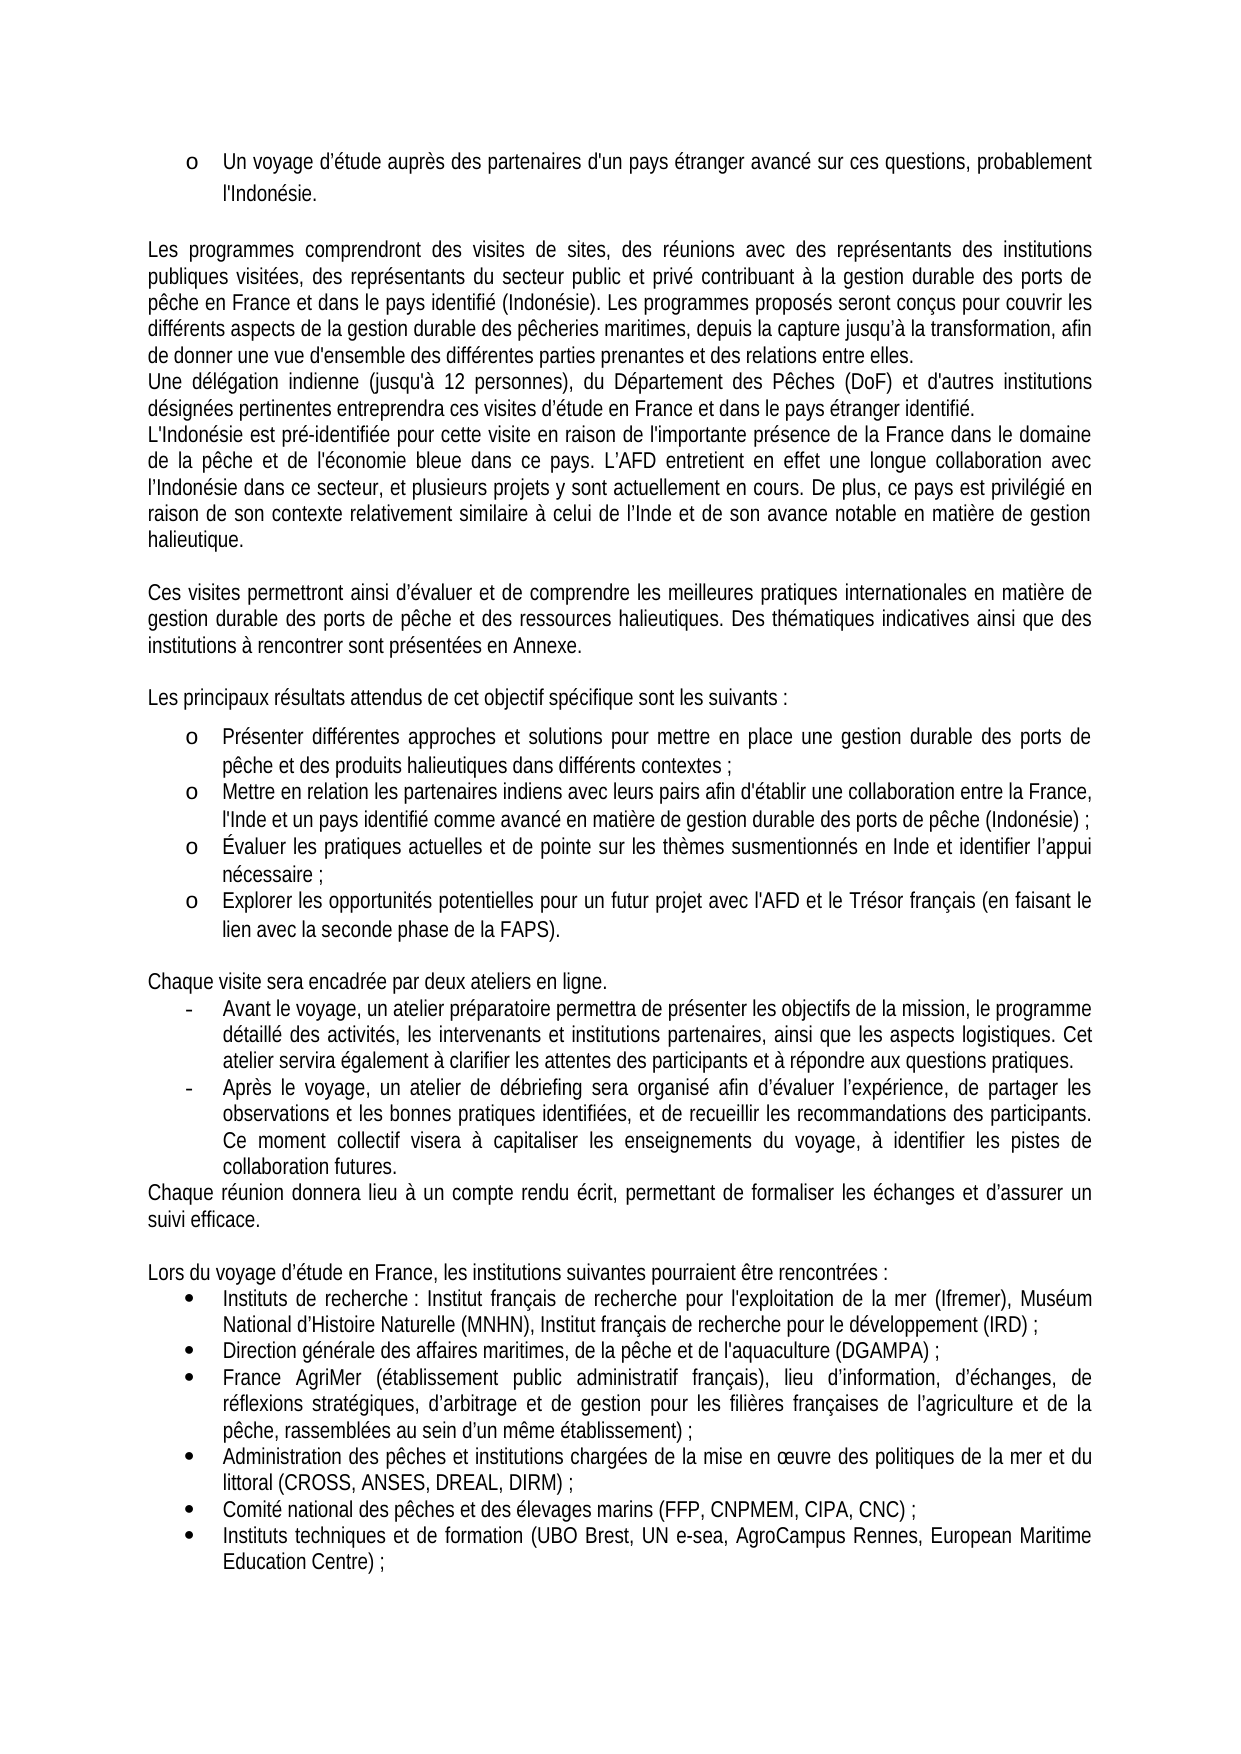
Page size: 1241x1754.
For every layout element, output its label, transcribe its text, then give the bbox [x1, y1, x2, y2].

text Lors du voyage d’étude en France, les institutions suivantes pourraient être rencontrées : [148, 1258, 1093, 1285]
text L'Indonésie est pré-identifiée pour cette visite en raison de l'importante présence de la France dans le domaine de la pêche et de l'économie bleue dans ce pays. L’AFD entretient en effet une longue collaboration avec l’Indonésie dans ce secteur, et plusieurs projets y sont actuellement en cours. De plus, ce pays est privilégié en raison de son contexte relativement similaire à celui de l’Inde et de son avance notable en matière de gestion halieutique. [148, 421, 1093, 553]
list France AgriMer (établissement public administratif français), lieu d’information, d’échanges, de réflexions stratégiques, d’arbitrage et de gestion pour les filières françaises de l’agriculture et de la pêche, rassemblées au sein d’un même établissement) ; [185, 1364, 1093, 1443]
list Un voyage d’étude auprès des partenaires d'un pays étranger avancé sur ces questions, probablement l'Indonésie. [185, 148, 1093, 206]
text Chaque réunion donnera lieu à un compte rendu écrit, permettant de formaliser les échanges et d’assurer un suivi efficace. [148, 1179, 1093, 1232]
list Mettre en relation les partenaires indiens avec leurs pairs afin d'établir une collaboration entre la France, l'Inde et un pays identifié comme avancé en matière de gestion durable des ports de pêche (Indonésie) ; [185, 778, 1093, 833]
list Après le voyage, un atelier de débriefing sera organisé afin d’évaluer l’expérience, de partager les observations et les bonnes pratiques identifiées, et de recueillir les recommandations des participants. Ce moment collectif visera à capitaliser les enseignements du voyage, à identifier les pistes de collaboration futures. [185, 1074, 1093, 1179]
list Explorer les opportunités potentielles pour un futur projet avec l'AFD et le Trésor français (en faisant le lien avec la seconde phase de la FAPS). [185, 887, 1093, 942]
list Direction générale des affaires maritimes, de la pêche et de l'aquaculture (DGAMPA) ; [185, 1337, 1093, 1364]
text Les programmes comprendront des visites de sites, des réunions avec des représentants des institutions publiques visitées, des représentants du secteur public et privé contribuant à la gestion durable des ports de pêche en France et dans le pays identifié (Indonésie). Les programmes proposés seront conçus pour couvrir les différents aspects de la gestion durable des pêcheries maritimes, depuis la capture jusqu’à la transformation, afin de donner une vue d'ensemble des différentes parties prenantes et des relations entre elles. [148, 236, 1093, 368]
text Les principaux résultats attendus de cet objectif spécifique sont les suivants : [148, 684, 1093, 711]
text Ces visites permettront ainsi d’évaluer et de comprendre les meilleures pratiques internationales en matière de gestion durable des ports de pêche et des ressources halieutiques. Des thématiques indicatives ainsi que des institutions à rencontrer sont présentées en Annexe. [148, 579, 1093, 658]
list Évaluer les pratiques actuelles et de pointe sur les thèmes susmentionnés en Inde et identifier l’appui nécessaire ; [185, 833, 1093, 887]
text Chaque visite sera encadrée par deux ateliers en ligne. [148, 968, 1093, 995]
list Avant le voyage, un atelier préparatoire permettra de présenter les objectifs de la mission, le programme détaillé des activités, les intervenants et institutions partenaires, ainsi que les aspects logistiques. Cet atelier servira également à clarifier les attentes des participants et à répondre aux questions pratiques. [185, 995, 1093, 1074]
list Instituts techniques et de formation (UBO Brest, UN e-sea, AgroCampus Rennes, European Maritime Education Centre) ; [185, 1522, 1093, 1575]
text Une délégation indienne (jusqu'à 12 personnes), du Département des Pêches (DoF) et d'autres institutions désignées pertinentes entreprendra ces visites d’étude en France et dans le pays étranger identifié. [148, 368, 1093, 421]
list Administration des pêches et institutions chargées de la mise en œuvre des politiques de la mer et du littoral (CROSS, ANSES, DREAL, DIRM) ; [185, 1443, 1093, 1496]
list Présenter différentes approches et solutions pour mettre en place une gestion durable des ports de pêche et des produits halieutiques dans différents contextes ; [185, 723, 1093, 778]
list Instituts de recherche : Institut français de recherche pour l'exploitation de la mer (Ifremer), Muséum National d’Histoire Naturelle (MNHN), Institut français de recherche pour le développement (IRD) ; [185, 1285, 1093, 1337]
list Comité national des pêches et des élevages marins (FFP, CNPMEM, CIPA, CNC) ; [185, 1496, 1093, 1522]
